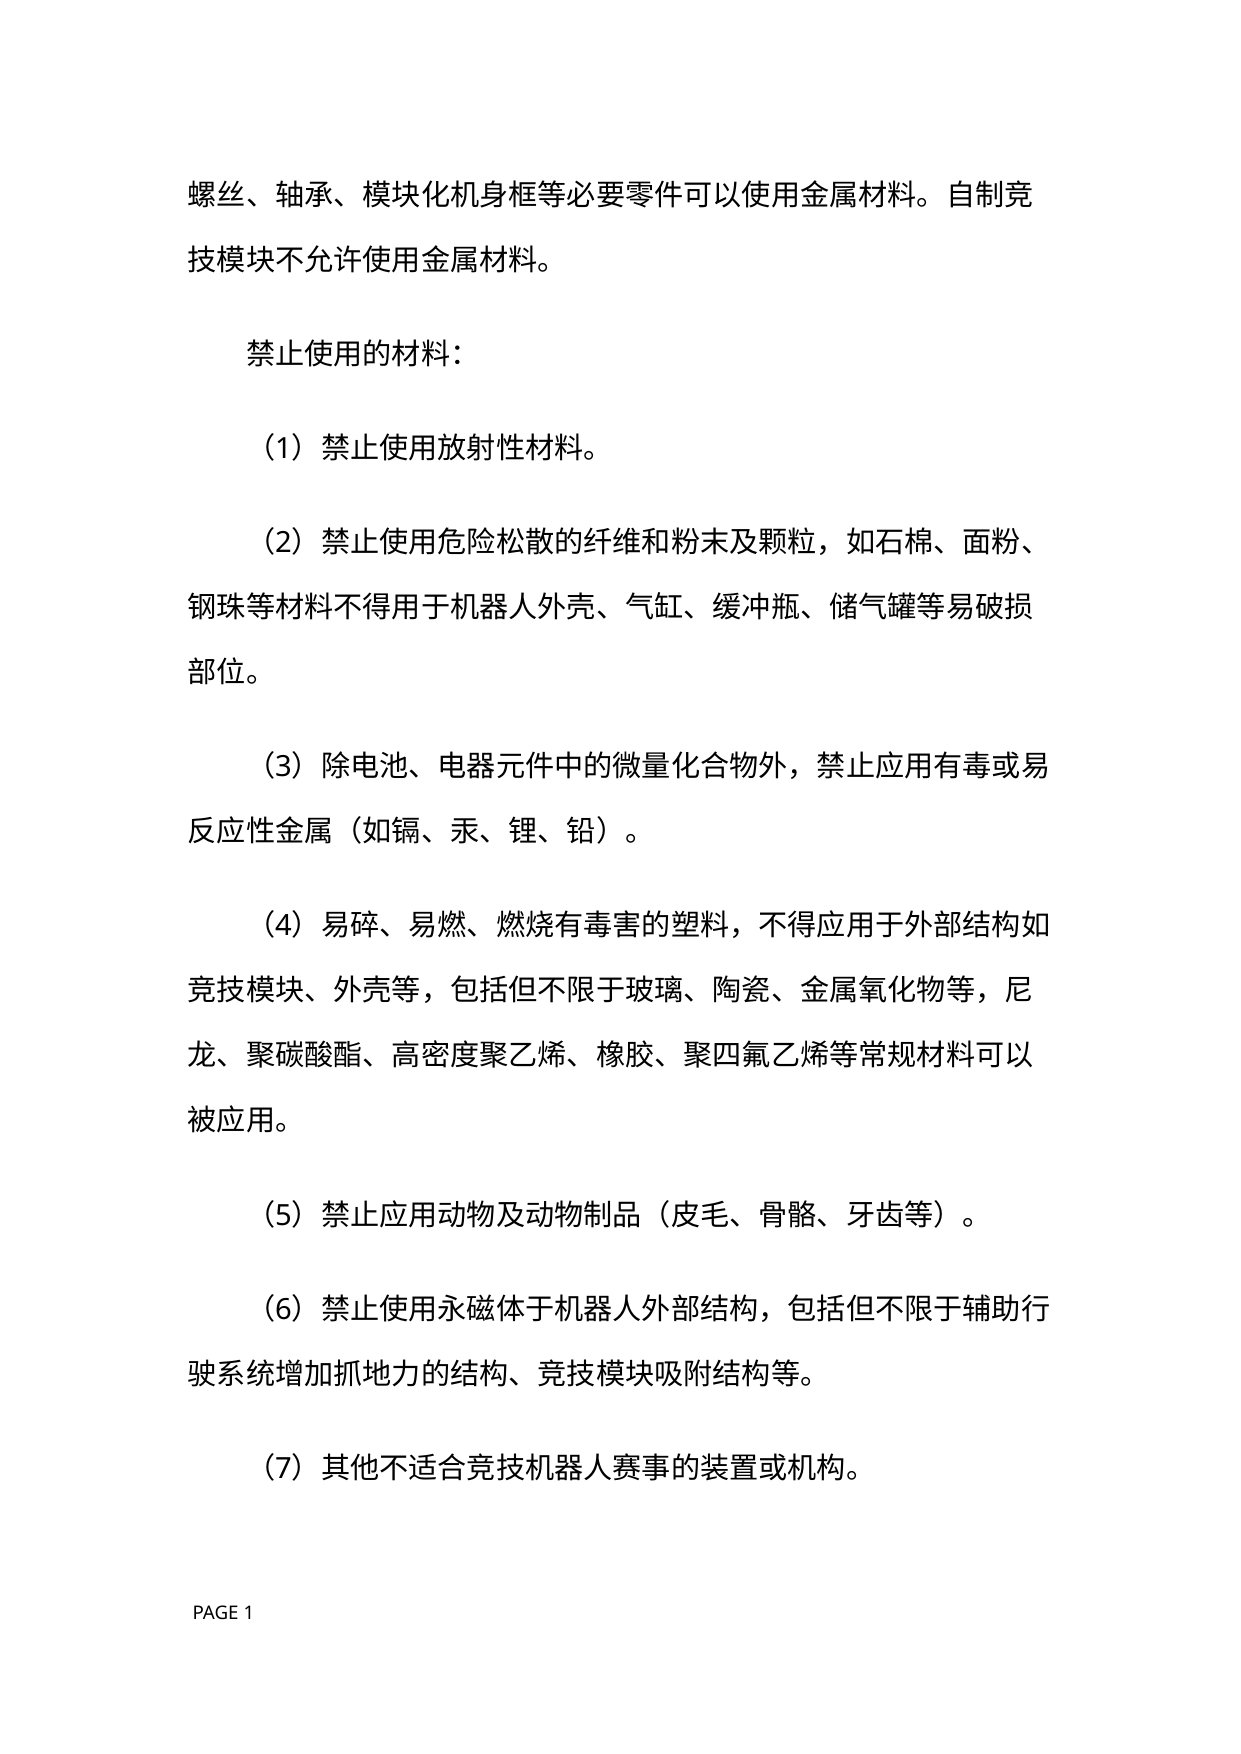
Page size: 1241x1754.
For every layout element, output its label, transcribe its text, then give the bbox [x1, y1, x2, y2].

text （3）除电池、电器元件中的微量化合物外，禁止应用有毒或易反应性金属（如镉、汞、锂、铅）。 [187, 731, 1053, 861]
text （7）其他不适合竞技机器人赛事的装置或机构。 [187, 1433, 1053, 1498]
text 禁止使用的材料： [187, 319, 1053, 384]
text （2）禁止使用危险松散的纤维和粉末及颗粒，如石棉、面粉、钢珠等材料不得用于机器人外壳、气缸、缓冲瓶、储气罐等易破损部位。 [187, 507, 1053, 702]
text （6）禁止使用永磁体于机器人外部结构，包括但不限于辅助行驶系统增加抓地力的结构、竞技模块吸附结构等。 [187, 1274, 1053, 1404]
text （4）易碎、易燃、燃烧有毒害的塑料，不得应用于外部结构如竞技模块、外壳等，包括但不限于玻璃、陶瓷、金属氧化物等，尼龙、聚碳酸酯、高密度聚乙烯、橡胶、聚四氟乙烯等常规材料可以被应用。 [187, 891, 1053, 1151]
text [187, 160, 1053, 290]
text （1）禁止使用放射性材料。 [187, 413, 1053, 478]
text （5）禁止应用动物及动物制品（皮毛、骨骼、牙齿等）。 [187, 1180, 1053, 1245]
